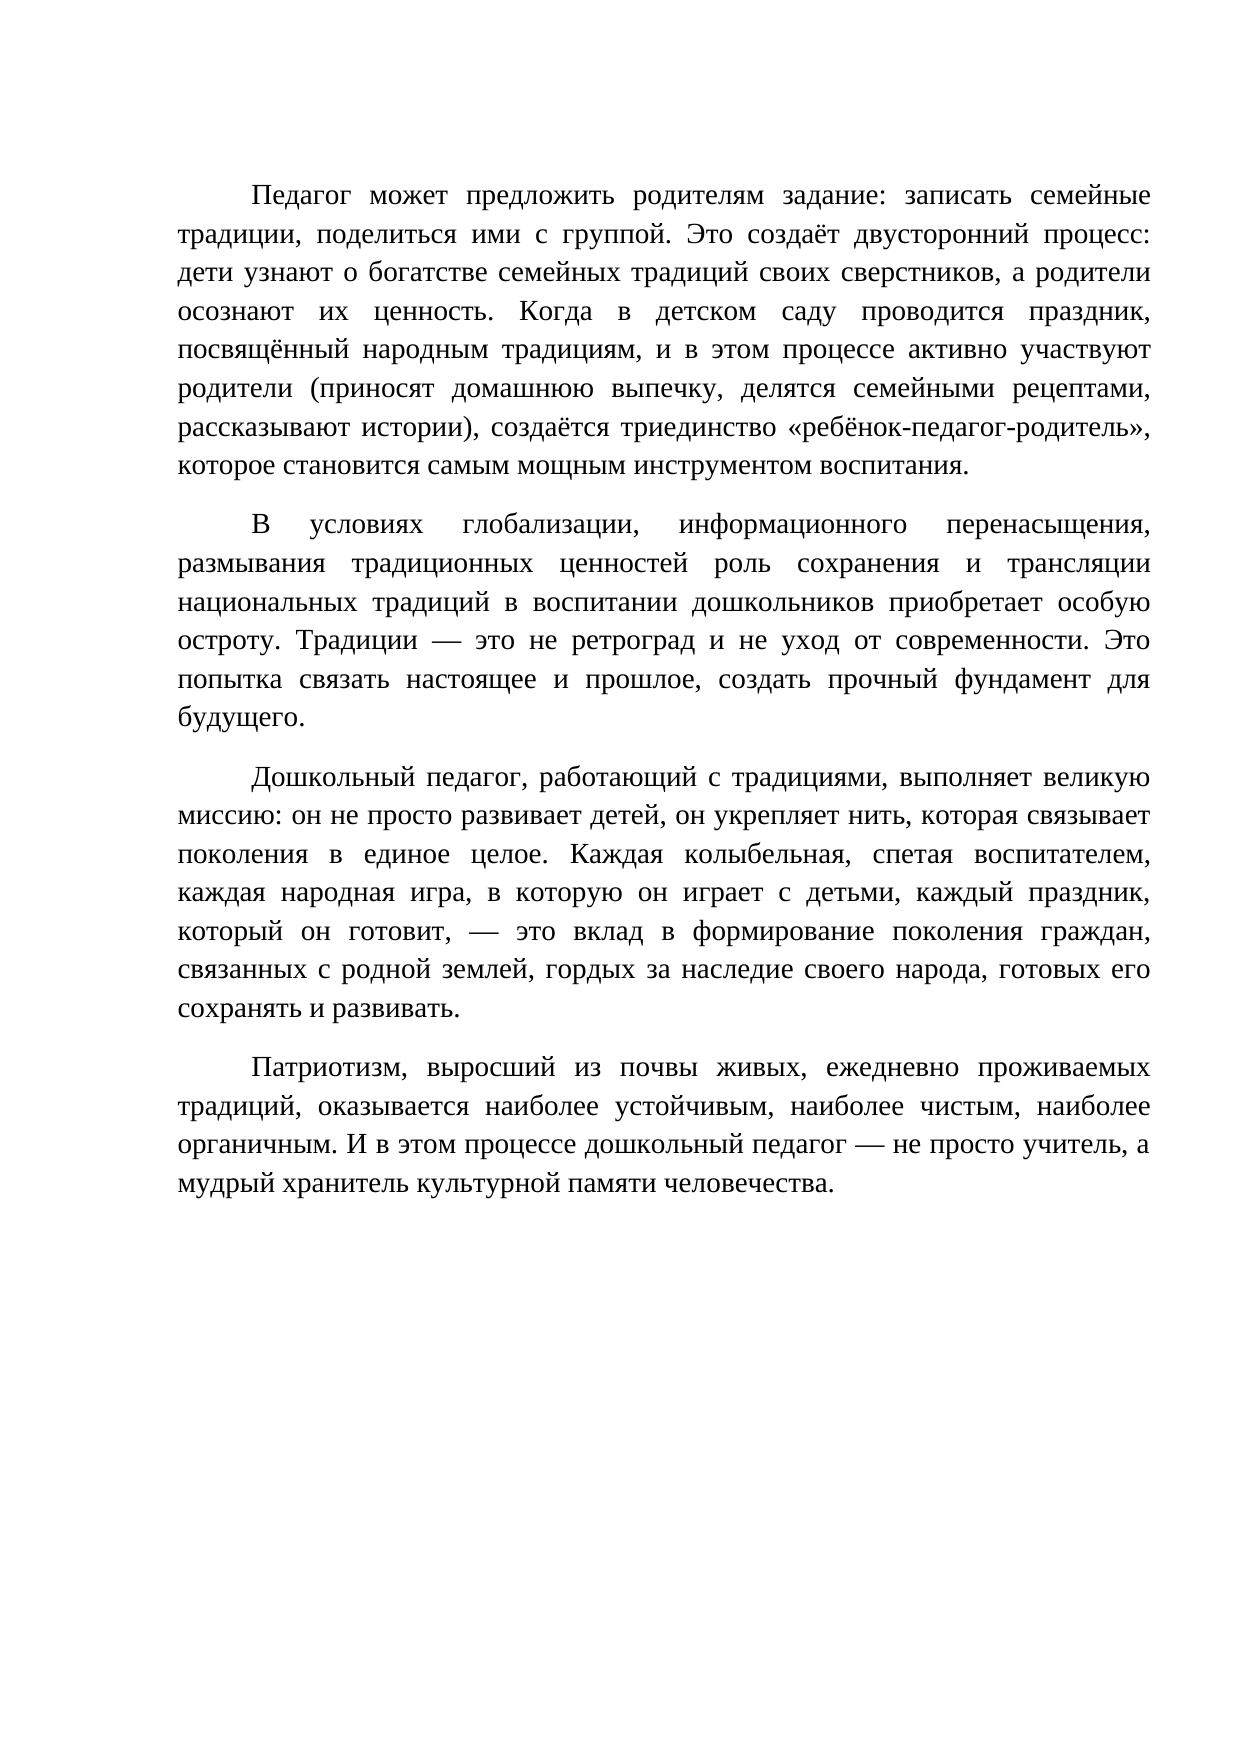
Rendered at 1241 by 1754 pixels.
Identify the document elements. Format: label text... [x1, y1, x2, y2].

text В условиях глобализации, информационного перенасыщения, размывания традиционных ценностей роль сохранения и трансляции национальных традиций в воспитании дошкольников приобретает особую остроту. Традиции — это не ретроград и не уход от современности. Это попытка связать настоящее и прошлое, создать прочный фундамент для будущего. [177, 507, 1152, 733]
text Дошкольный педагог, работающий с традициями, выполняет великую миссию: он не просто развивает детей, он укрепляет нить, которая связывает поколения в единое целое. Каждая колыбельная, спетая воспитателем, каждая народная игра, в которую он играет с детьми, каждый праздник, который он готовит, — это вклад в формирование поколения граждан, связанных с родной землей, гордых за наследие своего народа, готовых его сохранять и развивать. [177, 759, 1152, 1023]
text Патриотизм, выросший из почвы живых, ежедневно проживаемых традиций, оказывается наиболее устойчивым, наиболее чистым, наиболее органичным. И в этом процессе дошкольный педагог — не просто учитель, а мудрый хранитель культурной памяти человечества. [177, 1049, 1152, 1198]
text Педагог может предложить родителям задание: записать семейные традиции, поделиться ими с группой. Это создаёт двусторонний процесс: дети узнают о богатстве семейных традиций своих сверстников, а родители осознают их ценность. Когда в детском саду проводится праздник, посвящённый народным традициям, и в этом процессе активно участвуют родители (приносят домашнюю выпечку, делятся семейными рецептами, рассказывают истории), создаётся триединство «ребёнок-педагог-родитель», которое становится самым мощным инструментом воспитания. [177, 177, 1152, 481]
